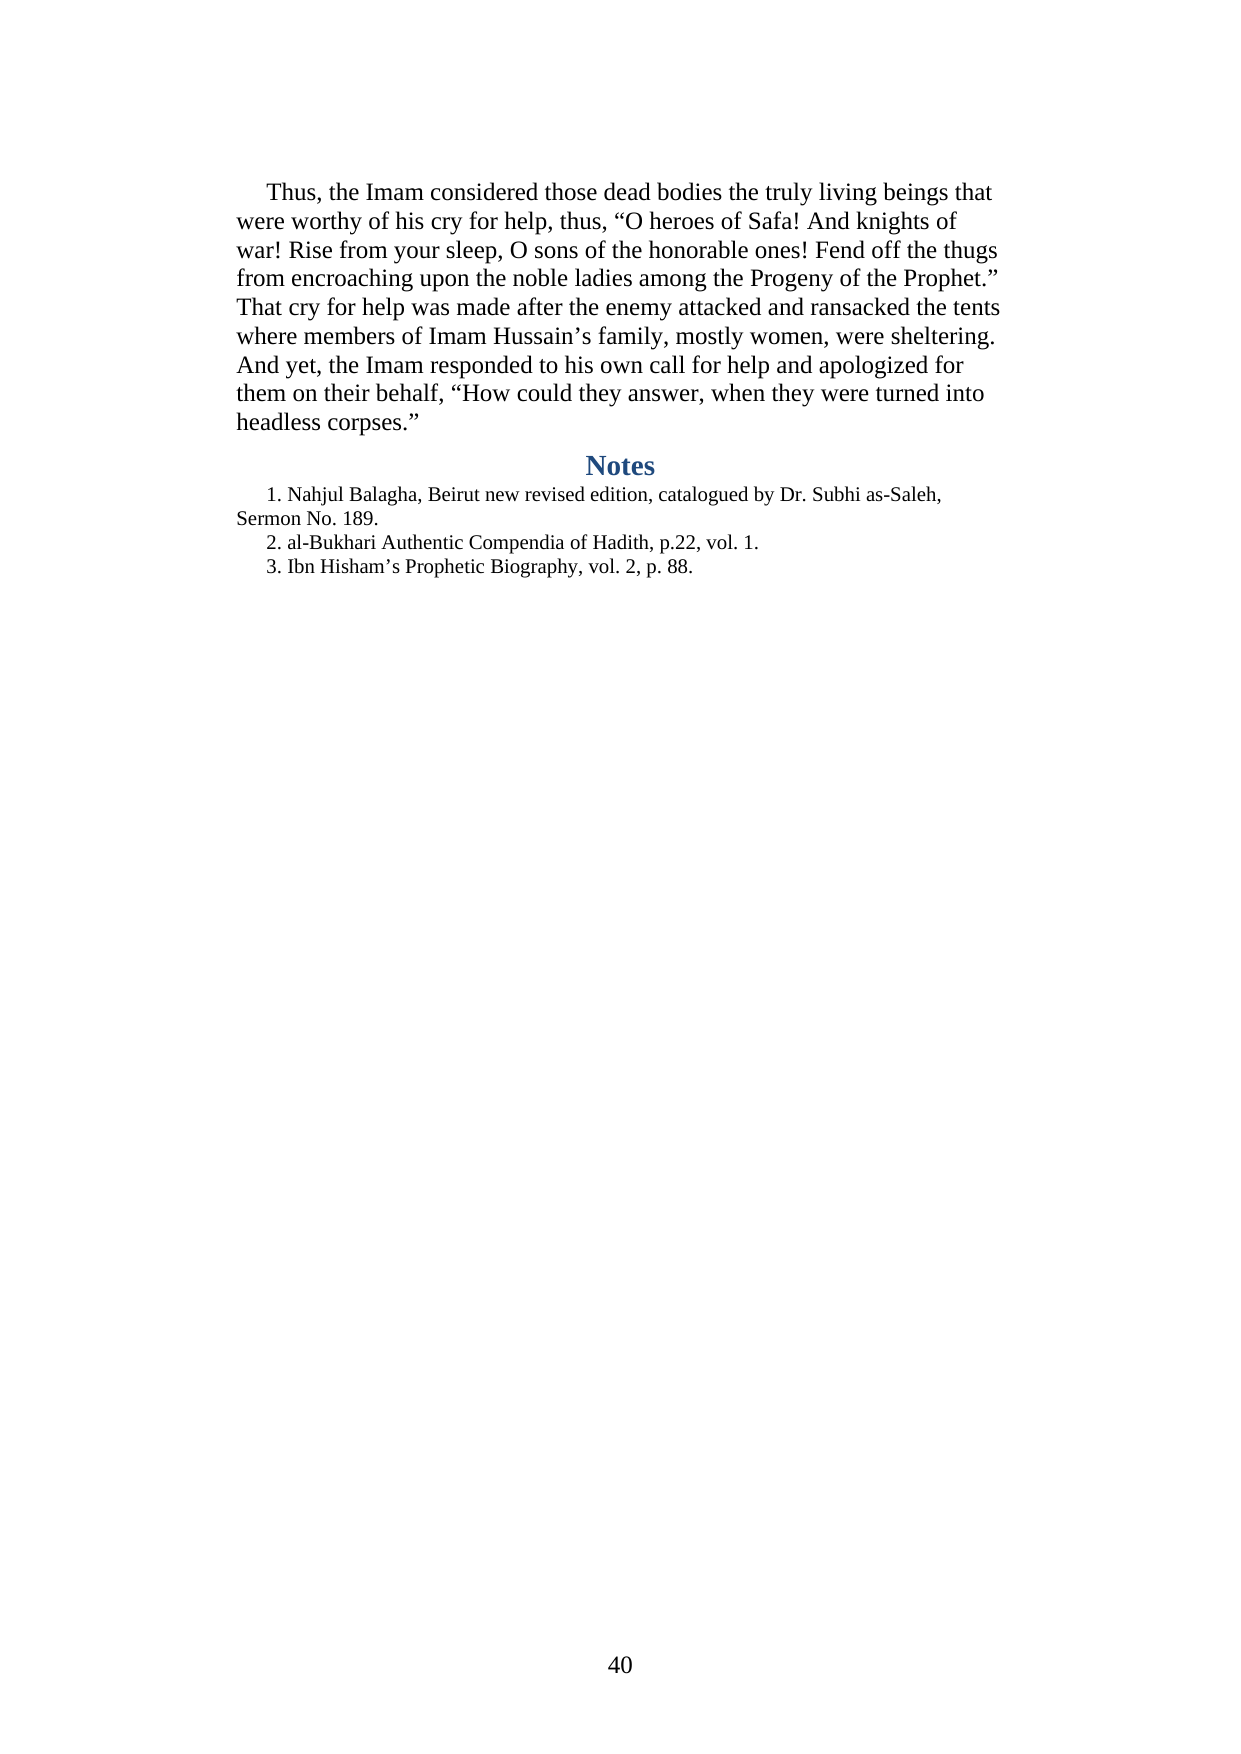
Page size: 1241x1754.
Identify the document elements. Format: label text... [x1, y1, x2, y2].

text 2. al-Bukhari Authentic Compendia of Hadith, p.22, vol. 1. [236, 530, 1004, 554]
text Thus, the Imam considered those dead bodies the truly living beings that were worthy of his cry for help, thus, “O heroes of Safa! And knights of war! Rise from your sleep, O sons of the honorable ones! Fend off the thugs from encroaching upon the noble ladies among the Progeny of the Prophet.” That cry for help was made after the enemy attacked and ransacked the tents where members of Imam Hussain’s family, mostly women, were sheltering. And yet, the Imam responded to his own call for help and apologized for them on their behalf, “How could they answer, when they were turned into headless corpses.” [236, 177, 1004, 436]
text 1. Nahjul Balagha, Beirut new revised edition, catalogued by Dr. Subhi as-Saleh, Sermon No. 189. [236, 482, 1004, 530]
subtitle Notes [236, 448, 1004, 482]
text 3. Ibn Hisham’s Prophetic Biography, vol. 2, p. 88. [236, 554, 1004, 578]
